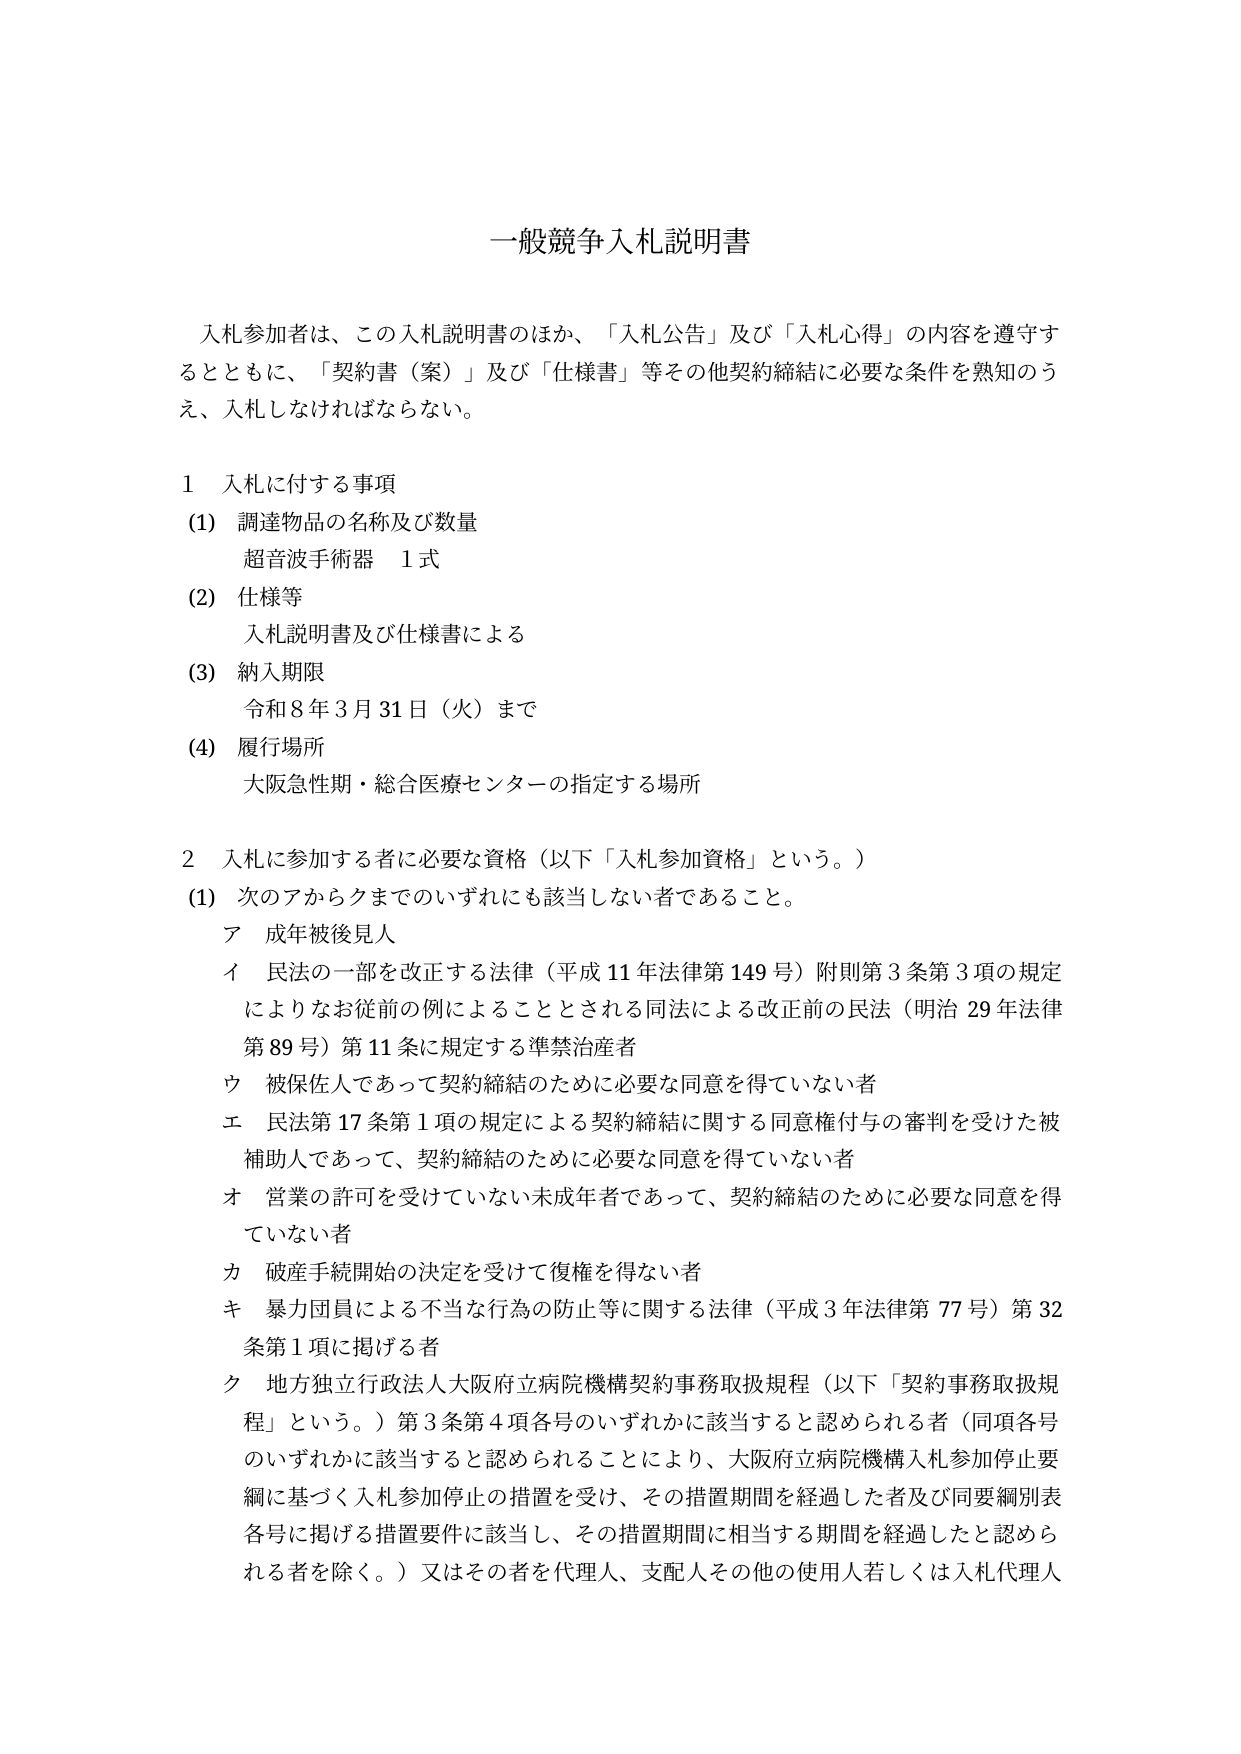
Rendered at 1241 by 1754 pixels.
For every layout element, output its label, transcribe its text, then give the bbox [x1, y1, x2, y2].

text 入札参加者は、この入札説明書のほか、「入札公告」及び「入札心得」の内容を遵守するとともに、「契約書（案）」及び「仕様書」等その他契約締結に必要な条件を熟知のうえ、入札しなければならない。 [177, 314, 1063, 427]
text (2) 仕様等 [177, 577, 1063, 614]
text イ 民法の一部を改正する法律（平成11年法律第149号）附則第３条第３項の規定によりなお従前の例によることとされる同法による改正前の民法（明治29年法律第89号）第11条に規定する準禁治産者 [221, 952, 1063, 1064]
text ２ 入札に参加する者に必要な資格（以下「入札参加資格」という。） [177, 839, 1063, 877]
text ウ 被保佐人であって契約締結のために必要な同意を得ていない者 [177, 1064, 1063, 1102]
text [221, 1364, 1063, 1589]
text 大阪急性期・総合医療センターの指定する場所 [177, 764, 1063, 802]
text エ 民法第17条第１項の規定による契約締結に関する同意権付与の審判を受けた被補助人であって、契約締結のために必要な同意を得ていない者 [221, 1102, 1063, 1177]
text 令和８年３月31日（火）まで [177, 689, 1063, 727]
text (4) 履行場所 [177, 727, 1063, 764]
text １ 入札に付する事項 [177, 464, 1063, 502]
text カ 破産手続開始の決定を受けて復権を得ない者 [177, 1252, 1063, 1289]
text (1) 次のアからクまでのいずれにも該当しない者であること。 [177, 877, 1063, 914]
text ア 成年被後見人 [177, 914, 1063, 952]
text (3) 納入期限 [177, 652, 1063, 689]
text キ 暴力団員による不当な行為の防止等に関する法律（平成３年法律第77号）第32条第１項に掲げる者 [221, 1289, 1063, 1364]
text 入札説明書及び仕様書による [177, 614, 1063, 652]
text 一般競争入札説明書 [177, 202, 1063, 277]
text 超音波手術器 １式 [177, 539, 1063, 577]
text (1) 調達物品の名称及び数量 [177, 502, 1063, 539]
text オ 営業の許可を受けていない未成年者であって、契約締結のために必要な同意を得ていない者 [221, 1177, 1063, 1252]
